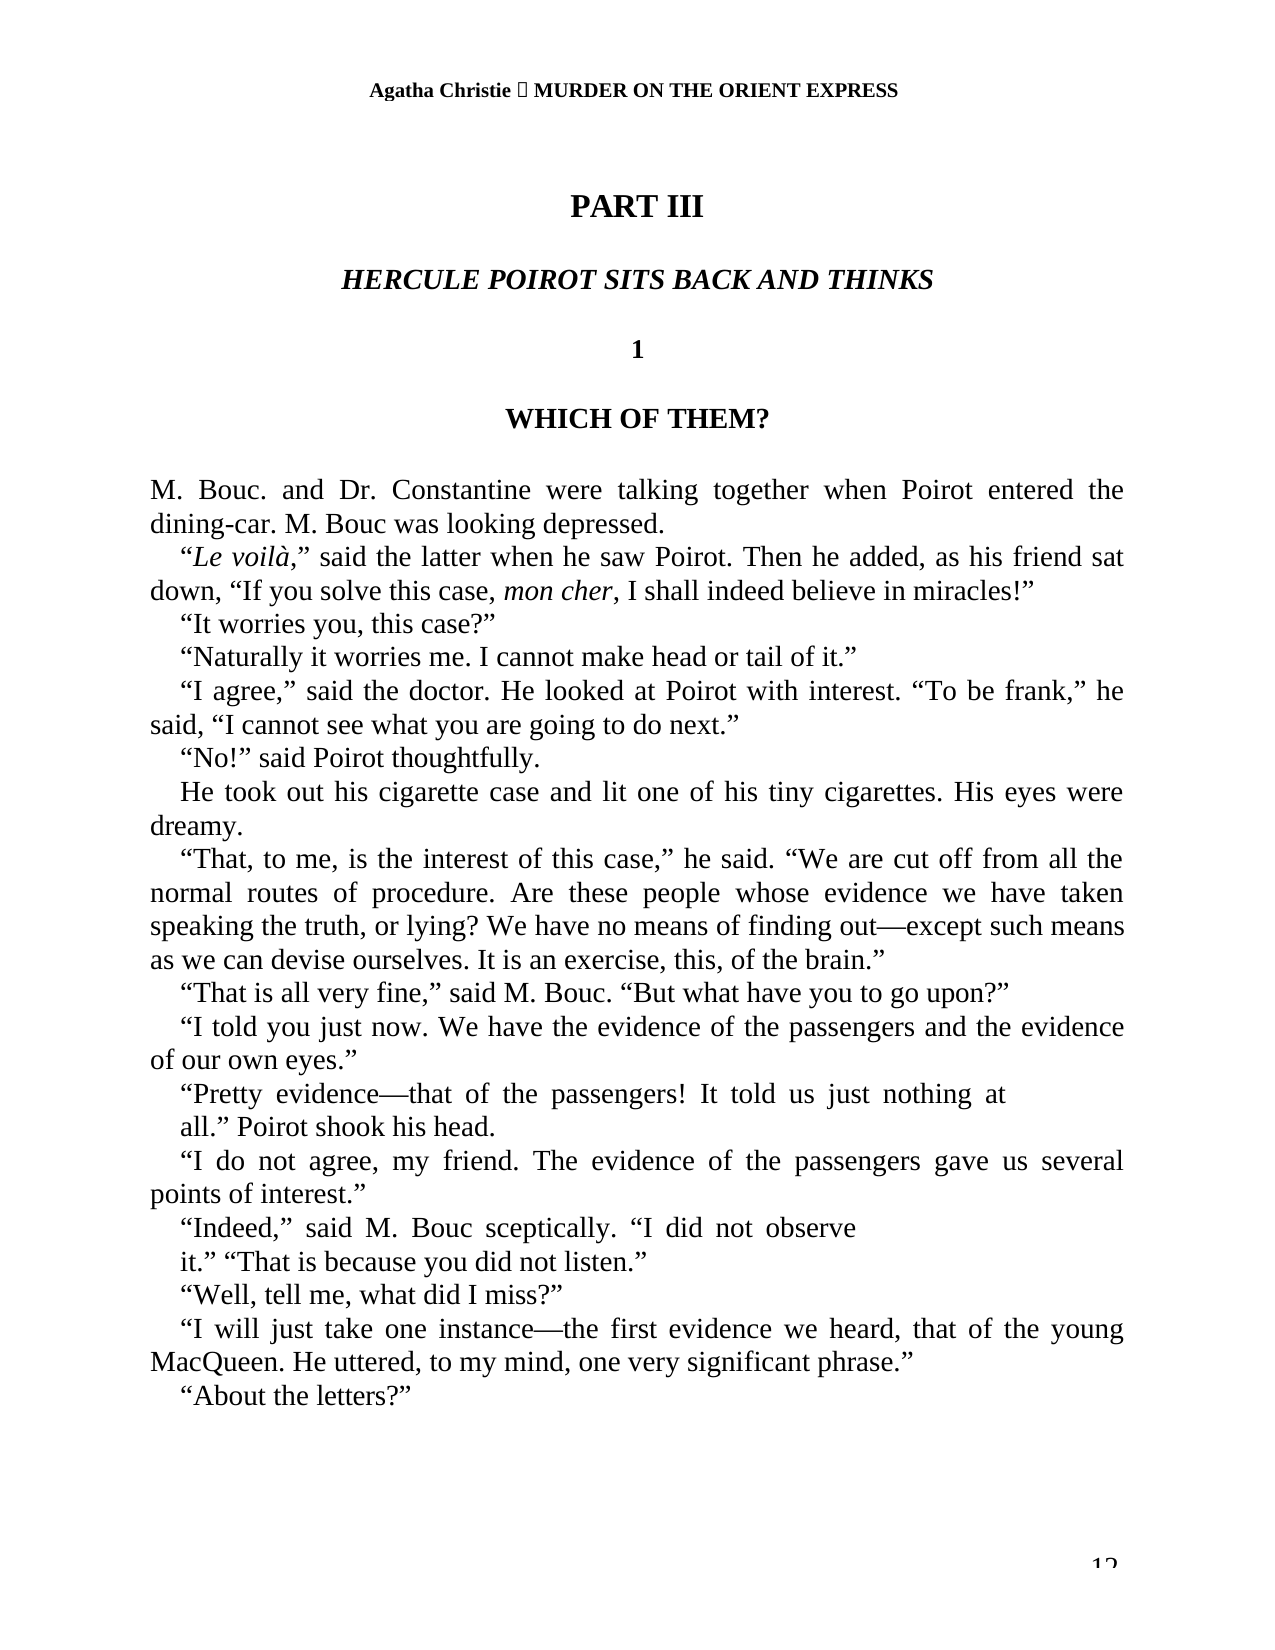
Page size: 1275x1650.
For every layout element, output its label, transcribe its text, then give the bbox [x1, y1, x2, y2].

text “That is all very fine,” said M. Bouc. “But what have you to go upon?” [180, 975, 1137, 1009]
text He took out his cigarette case and lit one of his tiny cigarettes. His eyes were dreamy. [150, 774, 1125, 841]
text “I do not agree, my friend. The evidence of the passengers gave us several points of interest.” [150, 1143, 1125, 1210]
text “No!” said Poirot thoughtfully. [180, 741, 1137, 774]
text “Well, tell me, what did I miss?” [180, 1277, 1137, 1311]
text “Pretty evidence—that of the passengers! It told us just nothing at all.” Poirot shook his head. [180, 1076, 1006, 1143]
text “Le voilà,” said the latter when he saw Poirot. Then he added, as his friend sat down, “If you solve this case, mon cher, I shall indeed believe in miracles!” [150, 539, 1125, 606]
subtitle WHICH OF THEM? [462, 402, 813, 435]
text “That, to me, is the interest of this case,” he said. “We are cut off from all the normal routes of procedure. Are these people whose evidence we have taken speaking the truth, or lying? We have no means of finding out—except such means as we can devise ourselves. It is an exercise, this, of the brain.” [150, 841, 1125, 975]
text M. Bouc. and Dr. Constantine were talking together when Poirot entered the dining-car. M. Bouc was looking depressed. [150, 472, 1125, 539]
text “It worries you, this case?” [180, 606, 1137, 640]
subtitle HERCULE POIROT SITS BACK AND THINKS [240, 262, 1036, 296]
text 1 [137, 333, 1137, 364]
subtitle PART III [462, 186, 813, 224]
text “I will just take one instance—the first evidence we heard, that of the young MacQueen. He uttered, to my mind, one very significant phrase.” [150, 1311, 1125, 1378]
text “About the letters?” [180, 1378, 1137, 1411]
text “Indeed,” said M. Bouc sceptically. “I did not observe it.” “That is because you did not listen.” [180, 1210, 856, 1277]
text “I agree,” said the doctor. He looked at Poirot with interest. “To be frank,” he said, “I cannot see what you are going to do next.” [150, 673, 1125, 741]
text “I told you just now. We have the evidence of the passengers and the evidence of our own eyes.” [150, 1009, 1125, 1076]
text “Naturally it worries me. I cannot make head or tail of it.” [180, 640, 1137, 673]
